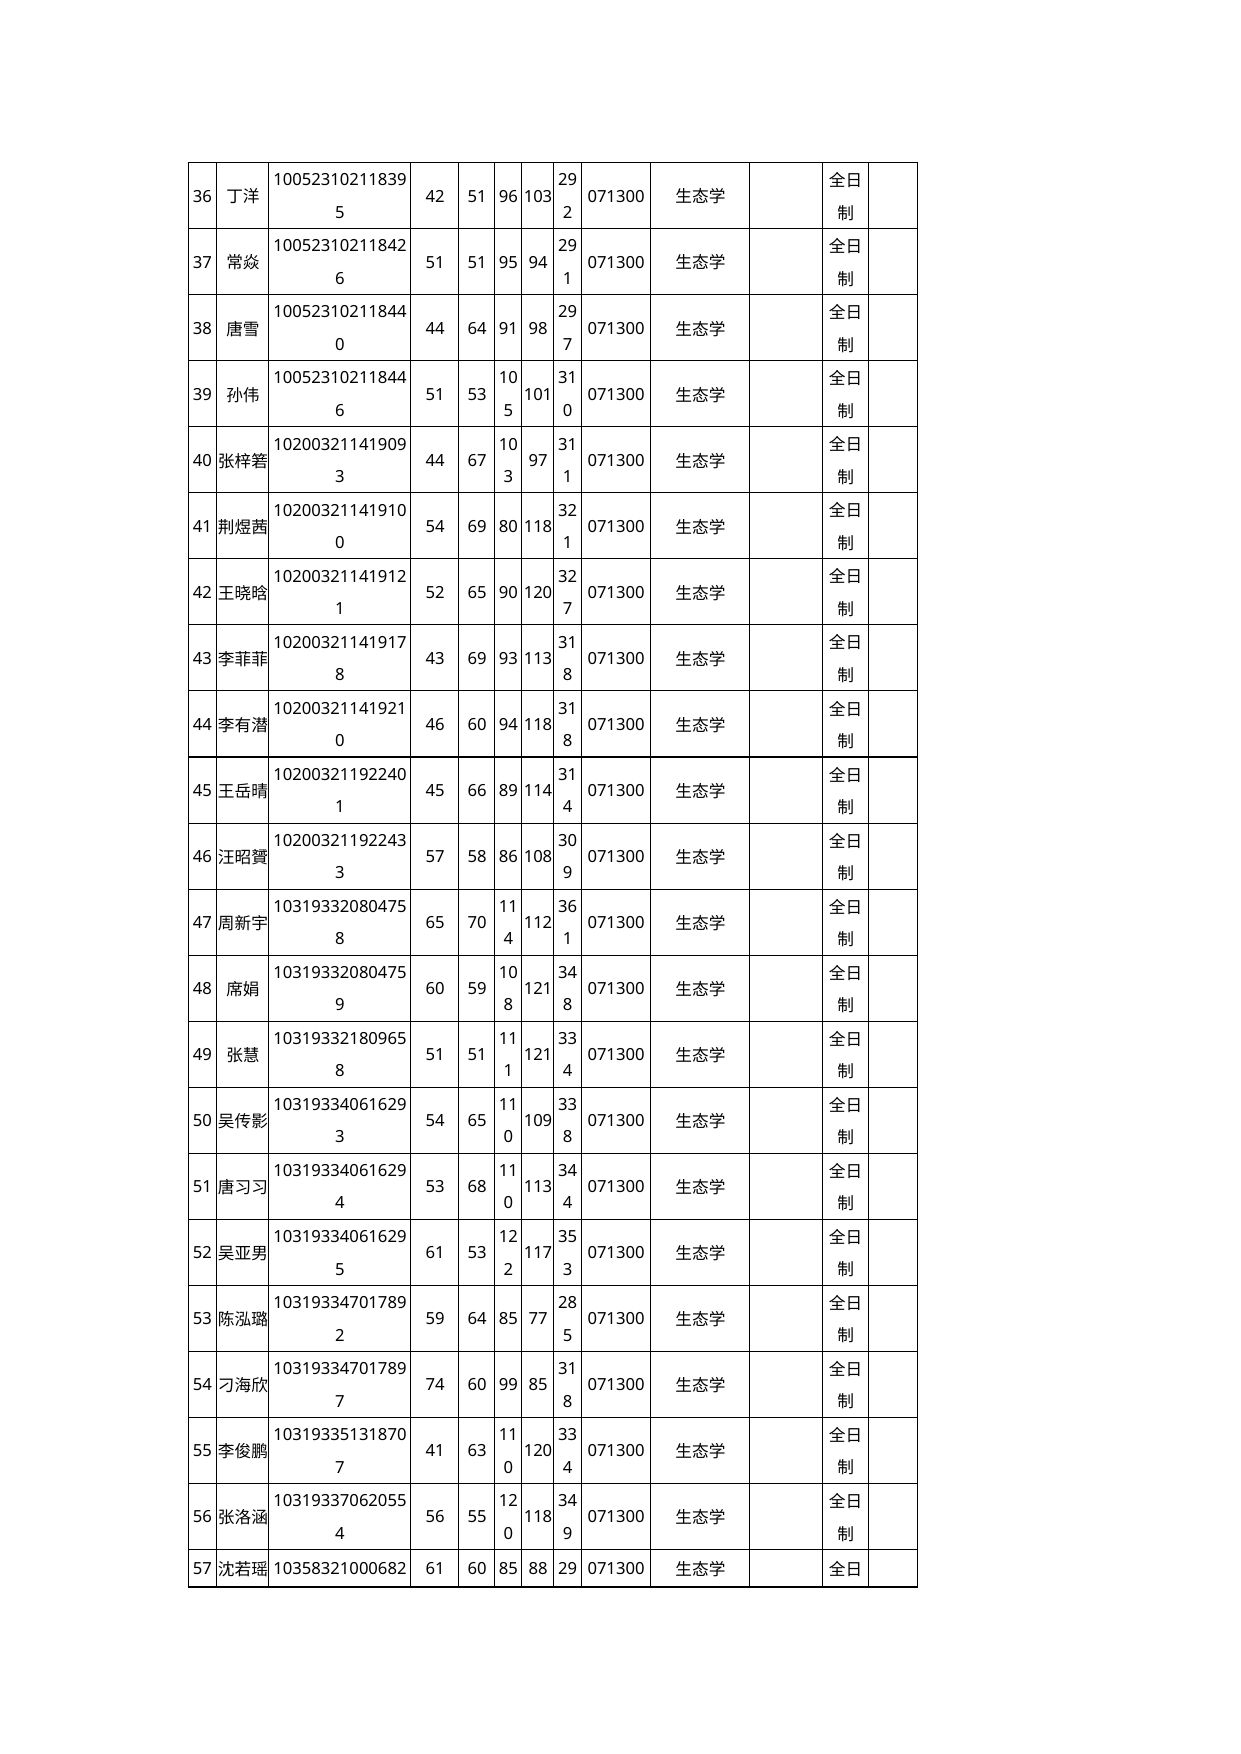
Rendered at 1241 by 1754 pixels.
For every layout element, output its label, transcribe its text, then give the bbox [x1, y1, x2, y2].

table_cell 64 [459, 295, 494, 360]
table_cell 100523102118440 [269, 295, 410, 360]
table_cell 68 [459, 1154, 494, 1219]
table_cell 334 [554, 1418, 581, 1483]
table_cell [869, 890, 917, 954]
table_cell 生态学 [651, 1286, 749, 1351]
table_cell 生态学 [651, 1088, 749, 1153]
table_cell 103193370620554 [269, 1484, 410, 1549]
table_cell 071300 [582, 1154, 650, 1219]
table_cell 122 [495, 1220, 521, 1285]
table_cell 88 [522, 1550, 553, 1586]
table_cell 071300 [582, 295, 650, 360]
table_cell 全日制 [823, 1484, 868, 1549]
table_cell 生态学 [651, 361, 749, 426]
table_cell 生态学 [651, 1154, 749, 1219]
table_cell 121 [522, 956, 553, 1021]
table_cell 071300 [582, 1088, 650, 1153]
table_cell 071300 [582, 758, 650, 822]
table_cell 102003211419121 [269, 559, 410, 624]
table_cell 108 [495, 956, 521, 1021]
table_cell 071300 [582, 559, 650, 624]
table_cell 108 [522, 824, 553, 888]
table_cell 98 [522, 295, 553, 360]
table_cell 52 [189, 1220, 216, 1285]
table_cell [750, 890, 822, 954]
table_cell [750, 1022, 822, 1087]
table_cell 071300 [582, 1550, 650, 1586]
table_cell [869, 1154, 917, 1219]
table_cell 53 [459, 1220, 494, 1285]
table_cell 102003211419178 [269, 625, 410, 690]
table_cell 汪昭贇 [217, 824, 268, 888]
table_cell 生态学 [651, 559, 749, 624]
table_cell 111 [495, 1022, 521, 1087]
table_cell [869, 824, 917, 888]
table_cell 李俊鹏 [217, 1418, 268, 1483]
table_cell 全日制 [823, 956, 868, 1021]
table_cell 89 [495, 758, 521, 822]
table_cell 292 [554, 163, 581, 228]
table_cell 071300 [582, 493, 650, 558]
table_cell 103193320804759 [269, 956, 410, 1021]
table_cell [869, 1088, 917, 1153]
table_cell 93 [495, 625, 521, 690]
table_cell 103583210006825 [269, 1550, 410, 1586]
table_cell 103193340616294 [269, 1154, 410, 1219]
table_cell 334 [554, 1022, 581, 1087]
table_cell 44 [411, 295, 458, 360]
table_cell 38 [189, 295, 216, 360]
table_cell 唐习习 [217, 1154, 268, 1219]
table_cell 39 [189, 361, 216, 426]
table_cell 全日制 [823, 1286, 868, 1351]
table_cell [869, 295, 917, 360]
table_cell 沈若瑶 [217, 1550, 268, 1586]
table_cell 65 [411, 890, 458, 954]
table_cell 60 [459, 691, 494, 756]
table_cell 314 [554, 758, 581, 822]
table_cell 生态学 [651, 427, 749, 492]
table_cell 071300 [582, 625, 650, 690]
table_cell 338 [554, 1088, 581, 1153]
table_cell 85 [495, 1286, 521, 1351]
table_cell 110 [495, 1088, 521, 1153]
table_cell 40 [189, 427, 216, 492]
table_cell 42 [189, 559, 216, 624]
table_cell [750, 824, 822, 888]
table_cell 61 [411, 1220, 458, 1285]
table_cell 生态学 [651, 1352, 749, 1417]
table_cell 349 [554, 1484, 581, 1549]
table_cell 生态学 [651, 1220, 749, 1285]
table_cell 孙伟 [217, 361, 268, 426]
table_cell 103193351318707 [269, 1418, 410, 1483]
table_cell 102003211419093 [269, 427, 410, 492]
table_cell 全日制 [823, 824, 868, 888]
table_cell 51 [411, 1022, 458, 1087]
table_cell 49 [189, 1022, 216, 1087]
table_cell 311 [554, 427, 581, 492]
table_cell 56 [411, 1484, 458, 1549]
table_cell 348 [554, 956, 581, 1021]
table_cell [869, 1286, 917, 1351]
table_cell 生态学 [651, 824, 749, 888]
table_cell 70 [459, 890, 494, 954]
table_cell 118 [522, 493, 553, 558]
table_cell 全日制 [823, 1418, 868, 1483]
table_cell 60 [459, 1352, 494, 1417]
table_cell 60 [459, 1550, 494, 1586]
table_cell 294 [554, 1550, 581, 1586]
table_cell 陈泓璐 [217, 1286, 268, 1351]
table_cell 生态学 [651, 493, 749, 558]
table_cell 86 [495, 824, 521, 888]
table_cell [869, 1418, 917, 1483]
table_cell 309 [554, 824, 581, 888]
table_cell 57 [189, 1550, 216, 1586]
table_cell 69 [459, 493, 494, 558]
table_cell [869, 1352, 917, 1417]
table_cell 生态学 [651, 758, 749, 822]
table_cell 101 [522, 361, 553, 426]
table_cell 吴传影 [217, 1088, 268, 1153]
table_cell 318 [554, 625, 581, 690]
table_cell 44 [189, 691, 216, 756]
table_cell 55 [459, 1484, 494, 1549]
table_cell [869, 559, 917, 624]
table_cell 071300 [582, 691, 650, 756]
table_cell 生态学 [651, 691, 749, 756]
table_cell 67 [459, 427, 494, 492]
table_cell 41 [189, 493, 216, 558]
table_cell [869, 625, 917, 690]
table_cell 刁海欣 [217, 1352, 268, 1417]
table_cell 59 [459, 956, 494, 1021]
table_cell 071300 [582, 1418, 650, 1483]
table_cell [869, 1220, 917, 1285]
table_cell 100523102118426 [269, 229, 410, 294]
table_cell 103193340616293 [269, 1088, 410, 1153]
table_cell 51 [459, 229, 494, 294]
table_cell 周新宇 [217, 890, 268, 954]
table_cell 100523102118446 [269, 361, 410, 426]
table_cell 121 [522, 1022, 553, 1087]
table_cell [869, 691, 917, 756]
table_cell [750, 295, 822, 360]
table_cell [750, 229, 822, 294]
table_cell 王岳晴 [217, 758, 268, 822]
table_cell 114 [522, 758, 553, 822]
table_cell [750, 1220, 822, 1285]
table_cell 荆煜茜 [217, 493, 268, 558]
table_cell [750, 427, 822, 492]
table_cell 生态学 [651, 163, 749, 228]
table_cell [869, 1484, 917, 1549]
table_cell 95 [495, 229, 521, 294]
table_cell 85 [522, 1352, 553, 1417]
table_cell 全日制 [823, 493, 868, 558]
table_cell 071300 [582, 1286, 650, 1351]
table_cell 100523102118395 [269, 163, 410, 228]
table_cell 80 [495, 493, 521, 558]
table_cell 45 [189, 758, 216, 822]
table_cell 120 [495, 1484, 521, 1549]
table_cell 张洛涵 [217, 1484, 268, 1549]
table_cell 114 [495, 890, 521, 954]
table_cell 071300 [582, 890, 650, 954]
table_cell 321 [554, 493, 581, 558]
table_cell 张梓箬 [217, 427, 268, 492]
table_cell 生态学 [651, 625, 749, 690]
table_cell [750, 1484, 822, 1549]
table_cell [750, 493, 822, 558]
table_cell 全日制 [823, 1220, 868, 1285]
table_cell 63 [459, 1418, 494, 1483]
table_cell 318 [554, 1352, 581, 1417]
table_cell [869, 361, 917, 426]
table_cell [869, 956, 917, 1021]
table_cell 109 [522, 1088, 553, 1153]
table_cell 全日制 [823, 1022, 868, 1087]
table_cell 102003211922433 [269, 824, 410, 888]
table_cell 110 [495, 1154, 521, 1219]
table_cell [869, 758, 917, 822]
table_cell 46 [189, 824, 216, 888]
table_cell [750, 1352, 822, 1417]
table_cell 118 [522, 691, 553, 756]
table_cell 94 [495, 691, 521, 756]
table_cell 96 [495, 163, 521, 228]
table_cell [750, 1550, 822, 1586]
table_cell 071300 [582, 1220, 650, 1285]
table_cell 69 [459, 625, 494, 690]
table_cell 103193347017892 [269, 1286, 410, 1351]
table_cell 103193340616295 [269, 1220, 410, 1285]
table_cell 54 [411, 1088, 458, 1153]
table_cell 全日制 [823, 163, 868, 228]
table_cell 91 [495, 295, 521, 360]
table_cell 51 [411, 229, 458, 294]
table_cell 全日制 [823, 229, 868, 294]
table_cell 60 [411, 956, 458, 1021]
table_cell 王晓晗 [217, 559, 268, 624]
table_cell 291 [554, 229, 581, 294]
table_cell 071300 [582, 229, 650, 294]
table_cell 118 [522, 1484, 553, 1549]
table_cell 全日制 [823, 758, 868, 822]
table_cell [750, 163, 822, 228]
table_cell 吴亚男 [217, 1220, 268, 1285]
table_cell 54 [411, 493, 458, 558]
table_cell 全日制 [823, 295, 868, 360]
table_cell 44 [411, 427, 458, 492]
table_cell 071300 [582, 1484, 650, 1549]
table_cell 103193347017897 [269, 1352, 410, 1417]
table_cell 112 [522, 890, 553, 954]
table_cell 071300 [582, 427, 650, 492]
table_cell 103 [495, 427, 521, 492]
table_cell 297 [554, 295, 581, 360]
table_cell 102003211419210 [269, 691, 410, 756]
table_cell 103193321809658 [269, 1022, 410, 1087]
table_cell [750, 1154, 822, 1219]
table_cell [750, 361, 822, 426]
table_cell 张慧 [217, 1022, 268, 1087]
table_cell 57 [411, 824, 458, 888]
table_cell 105 [495, 361, 521, 426]
table_cell 生态学 [651, 956, 749, 1021]
table_cell 66 [459, 758, 494, 822]
table_cell 51 [189, 1154, 216, 1219]
table_cell 41 [411, 1418, 458, 1483]
table_cell 全日制 [823, 427, 868, 492]
table_cell 65 [459, 559, 494, 624]
table_cell 94 [522, 229, 553, 294]
table_cell 45 [411, 758, 458, 822]
table_cell 常焱 [217, 229, 268, 294]
table_cell 59 [411, 1286, 458, 1351]
table_cell 353 [554, 1220, 581, 1285]
table_cell 54 [189, 1352, 216, 1417]
table_cell 318 [554, 691, 581, 756]
table_cell 61 [411, 1550, 458, 1586]
table_cell 77 [522, 1286, 553, 1351]
table_cell 唐雪 [217, 295, 268, 360]
table_cell 110 [495, 1418, 521, 1483]
table_cell 51 [459, 1022, 494, 1087]
table_cell 53 [459, 361, 494, 426]
table_cell 51 [411, 361, 458, 426]
table_cell 103 [522, 163, 553, 228]
table_cell 285 [554, 1286, 581, 1351]
table_cell 生态学 [651, 295, 749, 360]
table_cell [869, 163, 917, 228]
table_cell 071300 [582, 163, 650, 228]
table_cell 55 [189, 1418, 216, 1483]
table_cell 48 [189, 956, 216, 1021]
table_cell 64 [459, 1286, 494, 1351]
table_cell 071300 [582, 361, 650, 426]
table_cell 90 [495, 559, 521, 624]
table_cell 47 [189, 890, 216, 954]
table_cell [750, 758, 822, 822]
table_cell [869, 1022, 917, 1087]
table_cell 58 [459, 824, 494, 888]
table_cell 42 [411, 163, 458, 228]
table_cell 席娟 [217, 956, 268, 1021]
table_cell 李菲菲 [217, 625, 268, 690]
table_cell 53 [189, 1286, 216, 1351]
table_cell 生态学 [651, 1484, 749, 1549]
table_cell [750, 559, 822, 624]
table_cell 46 [411, 691, 458, 756]
table_cell 113 [522, 625, 553, 690]
table_cell 生态学 [651, 1550, 749, 1586]
table_cell 65 [459, 1088, 494, 1153]
table_cell 85 [495, 1550, 521, 1586]
table_cell 120 [522, 1418, 553, 1483]
table_cell 99 [495, 1352, 521, 1417]
table_cell 56 [189, 1484, 216, 1549]
table_cell 全日制 [823, 361, 868, 426]
table_cell 97 [522, 427, 553, 492]
table_cell [869, 1550, 917, 1586]
table_cell 120 [522, 559, 553, 624]
table_cell [750, 1286, 822, 1351]
table_cell [750, 956, 822, 1021]
table_cell [750, 625, 822, 690]
table_cell 74 [411, 1352, 458, 1417]
table_cell 李有潜 [217, 691, 268, 756]
table_cell 全日制 [823, 890, 868, 954]
table_cell 071300 [582, 1022, 650, 1087]
table_cell 52 [411, 559, 458, 624]
table_cell [869, 493, 917, 558]
table_cell 361 [554, 890, 581, 954]
table_cell 327 [554, 559, 581, 624]
table_cell 生态学 [651, 1022, 749, 1087]
table_cell 50 [189, 1088, 216, 1153]
table_cell 43 [411, 625, 458, 690]
table_cell 全日制 [823, 625, 868, 690]
table_cell 全日制 [823, 1088, 868, 1153]
table_cell [750, 691, 822, 756]
table_cell 071300 [582, 1352, 650, 1417]
table_cell 全日制 [823, 559, 868, 624]
table_cell 43 [189, 625, 216, 690]
table_cell 310 [554, 361, 581, 426]
table_cell 全日制 [823, 691, 868, 756]
table_cell 113 [522, 1154, 553, 1219]
table_cell [869, 427, 917, 492]
table_cell [869, 229, 917, 294]
table_cell 51 [459, 163, 494, 228]
table_cell 102003211419100 [269, 493, 410, 558]
table_cell 103193320804758 [269, 890, 410, 954]
table_cell 生态学 [651, 890, 749, 954]
table_cell 37 [189, 229, 216, 294]
table_cell 102003211922401 [269, 758, 410, 822]
table_cell 53 [411, 1154, 458, 1219]
table_cell 36 [189, 163, 216, 228]
table_cell 071300 [582, 956, 650, 1021]
table_cell 344 [554, 1154, 581, 1219]
table_cell 生态学 [651, 1418, 749, 1483]
table_cell 丁洋 [217, 163, 268, 228]
table_cell [750, 1418, 822, 1483]
table_cell 全日制 [823, 1154, 868, 1219]
table_cell 全日制 [823, 1352, 868, 1417]
table_cell 全日制 [823, 1550, 868, 1586]
table_cell 生态学 [651, 229, 749, 294]
table_cell 071300 [582, 824, 650, 888]
table_cell 117 [522, 1220, 553, 1285]
table_cell [750, 1088, 822, 1153]
